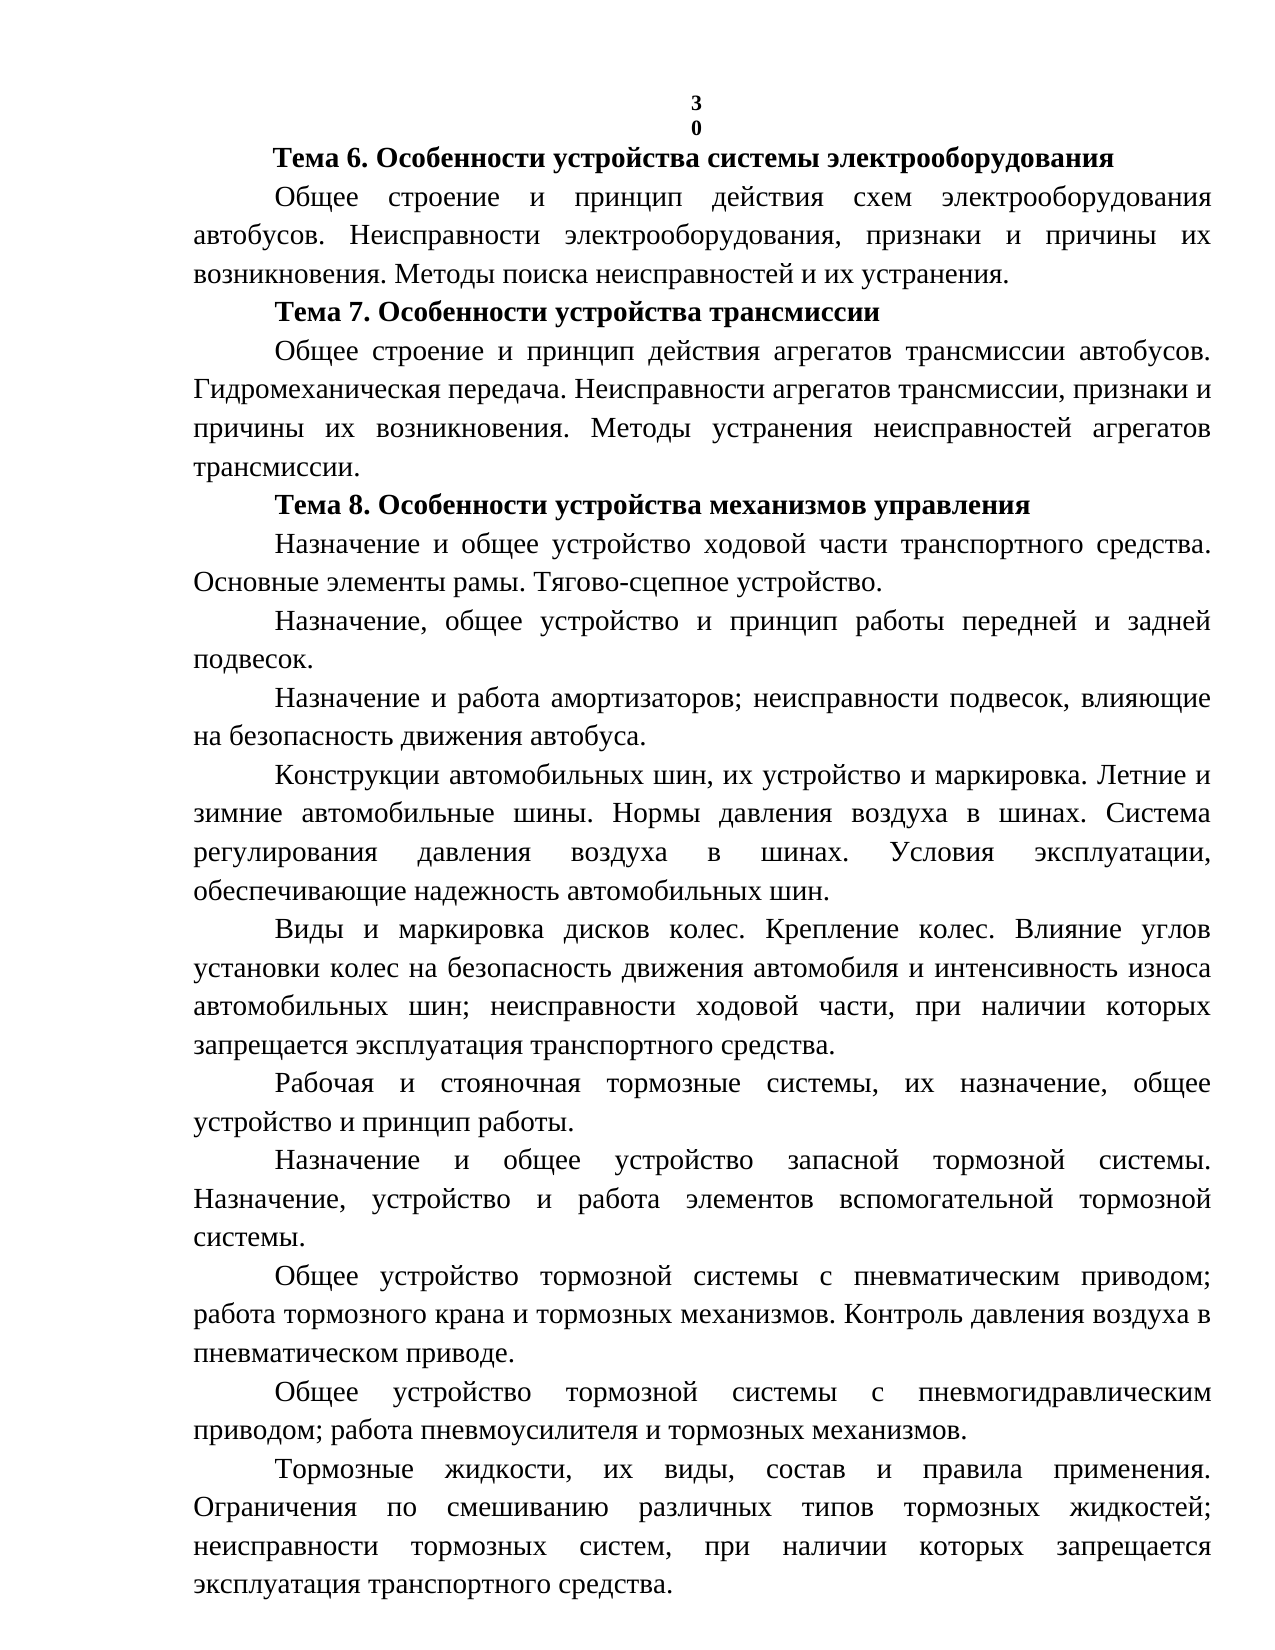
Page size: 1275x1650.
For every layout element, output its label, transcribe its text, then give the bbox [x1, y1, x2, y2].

text Назначение, общее устройство и принцип работы передней и задней подвесок. [193, 603, 1212, 675]
text Общее устройство тормозной системы с пневмогидравлическим приводом; работа пневмоусилителя и тормозных механизмов. [193, 1374, 1212, 1446]
text Рабочая и стояночная тормозные системы, их назначение, общее устройство и принцип работы. [193, 1065, 1212, 1137]
text Назначение и общее устройство запасной тормозной системы. Назначение, устройство и работа элементов вспомогательной тормозной системы. [193, 1142, 1212, 1253]
text Тема 7. Особенности устройства трансмиссии [193, 294, 1212, 328]
text Назначение и общее устройство ходовой части транспортного средства. Основные элементы рамы. Тягово-сцепное устройство. [193, 526, 1212, 598]
text Виды и маркировка дисков колес. Крепление колес. Влияние углов установки колес на безопасность движения автомобиля и интенсивность износа автомобильных шин; неисправности ходовой части, при наличии которых запрещается эксплуатация транспортного средства. [193, 911, 1212, 1060]
text Общее строение и принцип действия схем электрооборудования автобусов. Неисправности электрооборудования, признаки и причины их возникновения. Методы поиска неисправностей и их устранения. [193, 179, 1212, 289]
text Тема 8. Особенности устройства механизмов управления [193, 487, 1212, 521]
text Тема 6. Особенности устройства системы электрооборудования [193, 140, 1212, 174]
text Общее строение и принцип действия агрегатов трансмиссии автобусов. Гидромеханическая передача. Неисправности агрегатов трансмиссии, признаки и причины их возникновения. Методы устранения неисправностей агрегатов трансмиссии. [193, 333, 1212, 482]
text Общее устройство тормозной системы с пневматическим приводом; работа тормозного крана и тормозных механизмов. Контроль давления воздуха в пневматическом приводе. [193, 1258, 1212, 1369]
text Конструкции автомобильных шин, их устройство и маркировка. Летние и зимние автомобильные шины. Нормы давления воздуха в шинах. Система регулирования давления воздуха в шинах. Условия эксплуатации, обеспечивающие надежность автомобильных шин. [193, 757, 1212, 906]
text Назначение и работа амортизаторов; неисправности подвесок, влияющие на безопасность движения автобуса. [193, 680, 1212, 752]
text Тормозные жидкости, их виды, состав и правила применения. Ограничения по смешиванию различных типов тормозных жидкостей; неисправности тормозных систем, при наличии которых запрещается эксплуатация транспортного средства. [193, 1451, 1212, 1600]
